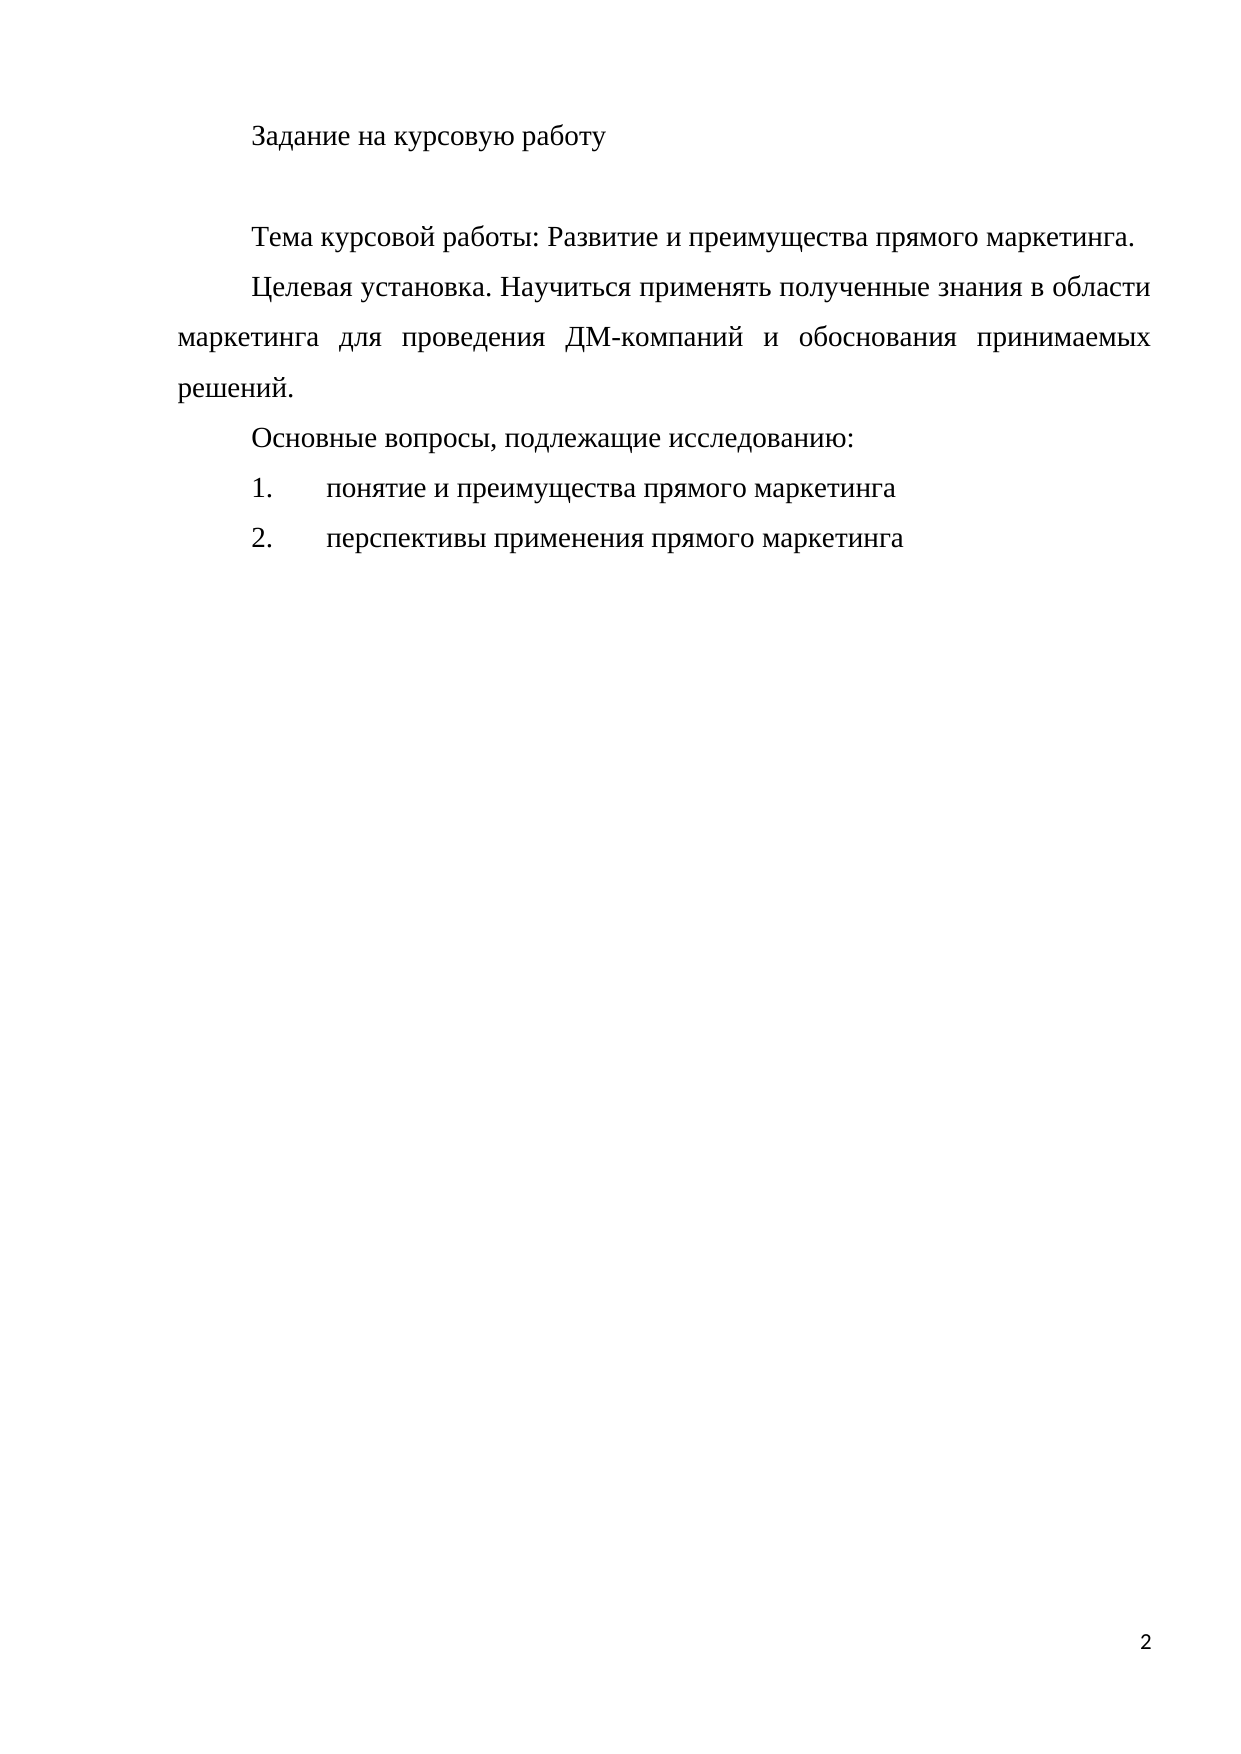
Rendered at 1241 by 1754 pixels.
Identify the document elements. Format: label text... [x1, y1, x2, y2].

list перспективы применения прямого маркетинга [177, 521, 1152, 554]
text Целевая установка. Научиться применять полученные знания в области маркетинга для проведения ДМ-компаний и обоснования принимаемых решений. [177, 269, 1152, 403]
text Задание на курсовую работу [177, 118, 1152, 152]
text Основные вопросы, подлежащие исследованию: [177, 420, 1152, 453]
list понятие и преимущества прямого маркетинга [177, 470, 1152, 504]
text Тема курсовой работы: Развитие и преимущества прямого маркетинга. [177, 219, 1152, 252]
